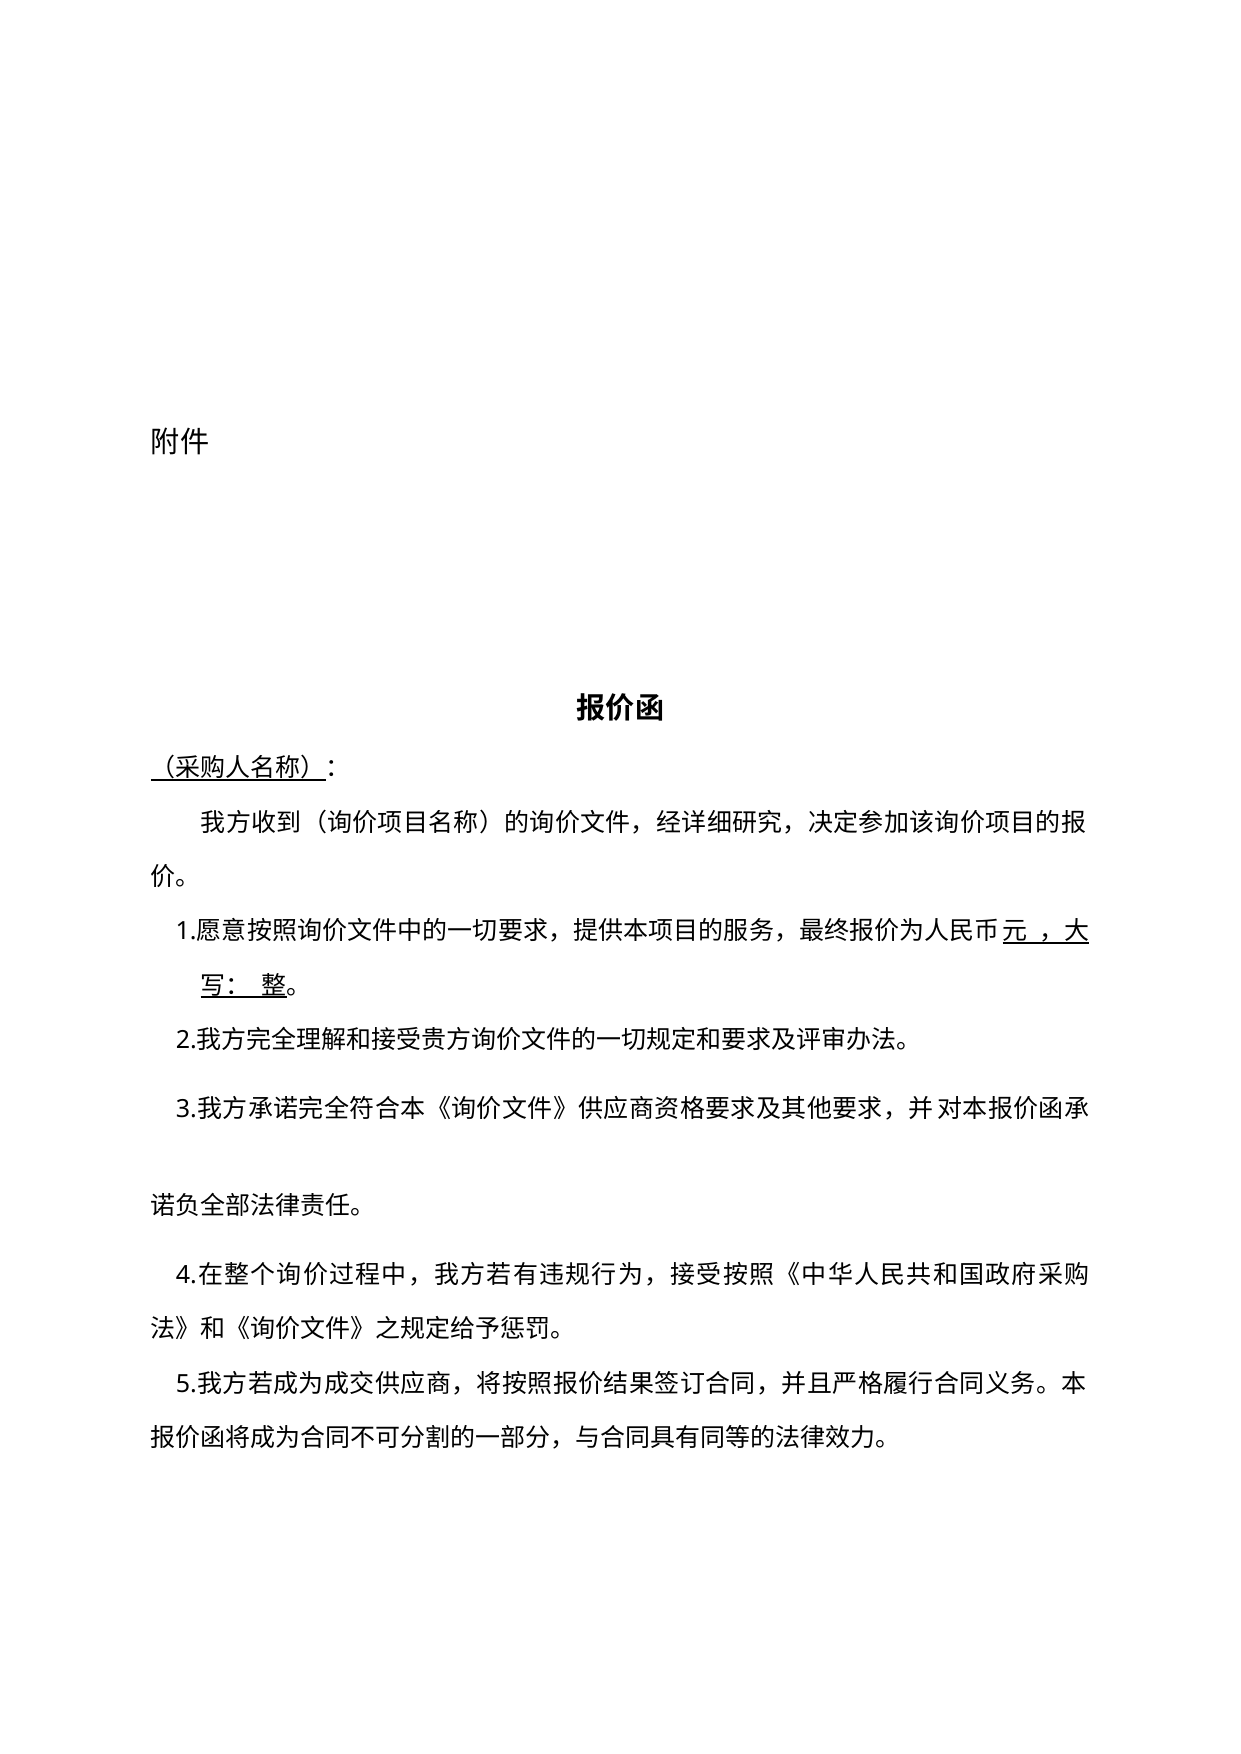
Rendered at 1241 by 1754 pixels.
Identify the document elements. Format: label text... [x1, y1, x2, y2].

text 2.我方完全理解和接受贵方询价文件的一切规定和要求及评审办法。 [151, 1019, 1089, 1056]
text 3.我方承诺完全符合本《询价文件》供应商资格要求及其他要求，并对本报价函承诺负全部法律责任。 [151, 1074, 1089, 1236]
text 4.在整个询价过程中，我方若有违规行为，接受按照《中华人民共和国政府采购法》和《询价文件》之规定给予惩罚。 [151, 1254, 1089, 1345]
text 1.愿意按照询价文件中的一切要求，提供本项目的服务，最终报价为人民币元 ，大写： 整。 [175, 911, 1089, 1001]
text 报价函 [151, 684, 1089, 726]
text 5.我方若成为成交供应商，将按照报价结果签订合同，并且严格履行合同义务。本报价函将成为合同不可分割的一部分，与合同具有同等的法律效力。 [151, 1363, 1089, 1454]
text （采购人名称）： [151, 748, 1089, 784]
text 附件 [151, 407, 1089, 472]
text 我方收到（询价项目名称）的询价文件，经详细研究，决定参加该询价项目的报价。 [151, 802, 1089, 893]
